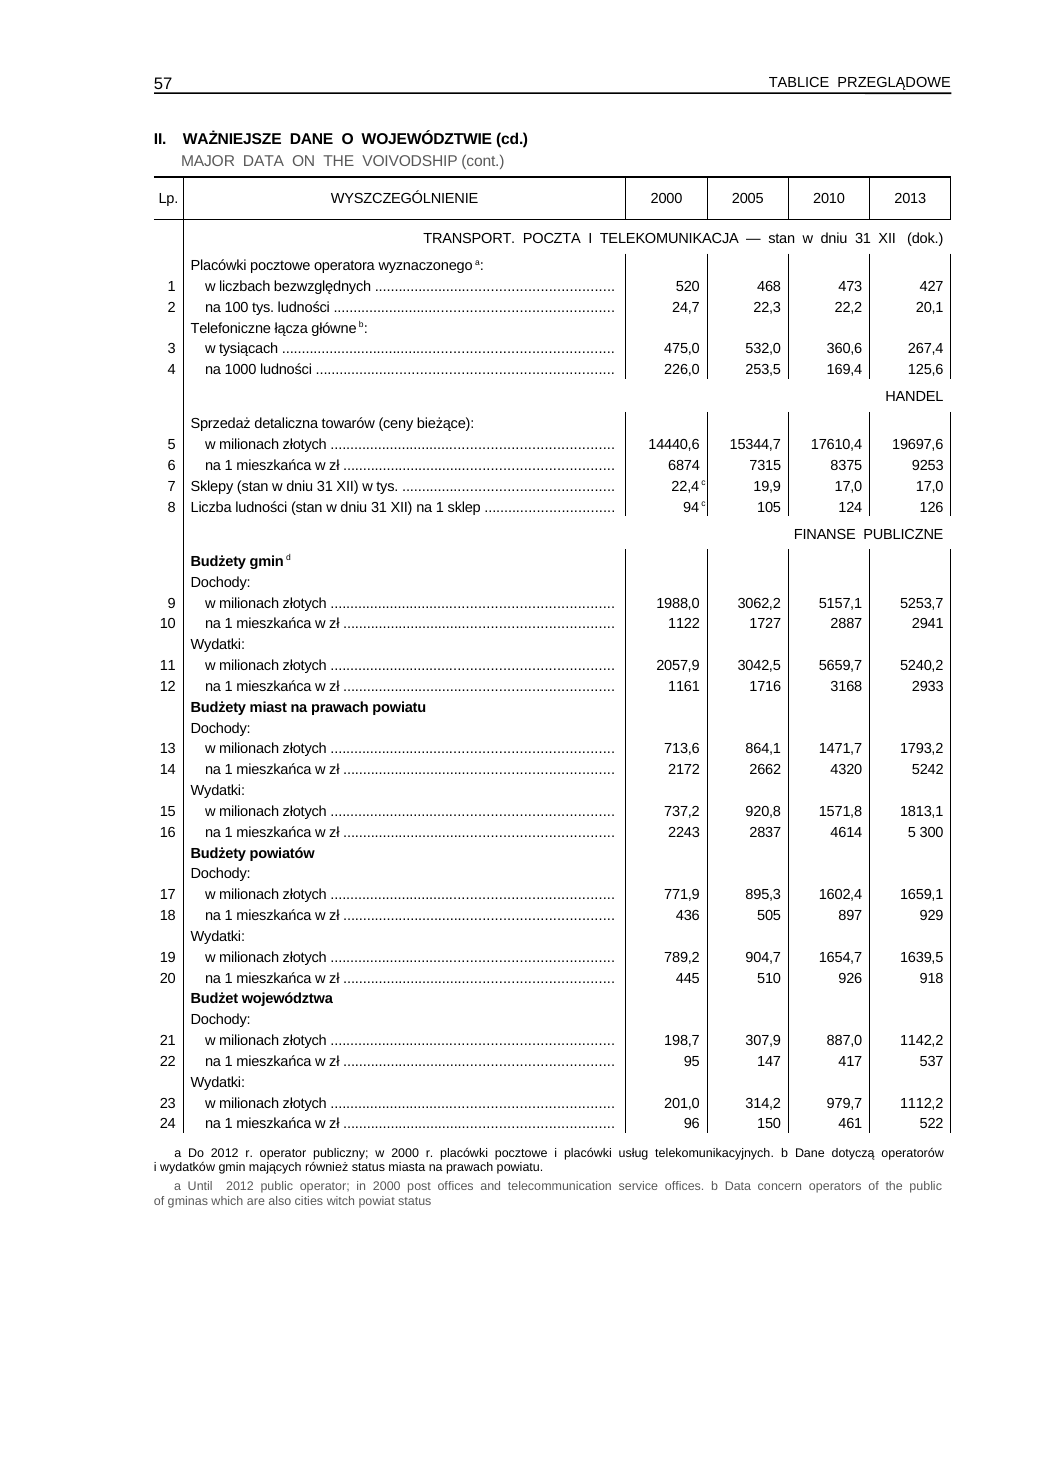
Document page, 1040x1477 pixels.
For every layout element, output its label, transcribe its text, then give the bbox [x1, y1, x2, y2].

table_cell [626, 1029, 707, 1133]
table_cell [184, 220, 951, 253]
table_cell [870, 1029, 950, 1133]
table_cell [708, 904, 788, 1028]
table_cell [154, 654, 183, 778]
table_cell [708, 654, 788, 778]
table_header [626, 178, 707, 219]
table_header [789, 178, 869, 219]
subtitle II. WAŻNIEJSZE DANE O WOJEWÓDZTWIE (cd.) [154, 130, 951, 148]
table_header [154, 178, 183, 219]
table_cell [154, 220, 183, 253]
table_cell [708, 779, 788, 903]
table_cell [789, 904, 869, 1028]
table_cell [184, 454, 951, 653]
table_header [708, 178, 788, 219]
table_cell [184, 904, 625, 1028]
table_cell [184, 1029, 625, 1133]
text MAJOR DATA ON THE VOIVODSHIP (cont.) [168, 152, 951, 170]
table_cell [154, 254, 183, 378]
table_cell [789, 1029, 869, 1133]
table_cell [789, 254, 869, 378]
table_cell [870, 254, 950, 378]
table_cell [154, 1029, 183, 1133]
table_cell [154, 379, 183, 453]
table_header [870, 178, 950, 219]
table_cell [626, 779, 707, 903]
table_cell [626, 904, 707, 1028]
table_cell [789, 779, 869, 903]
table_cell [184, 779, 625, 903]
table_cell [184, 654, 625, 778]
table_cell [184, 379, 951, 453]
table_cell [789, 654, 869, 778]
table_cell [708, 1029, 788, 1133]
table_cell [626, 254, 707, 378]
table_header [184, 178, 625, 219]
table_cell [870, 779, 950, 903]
text a Do 2012 r. operator publiczny; w 2000 r. placówki pocztowe i placówki usług telekomunikacyjnych. b Dane dotyczą operatorów i wydatków gmin mających również status miasta na prawach powiatu. [154, 1145, 951, 1174]
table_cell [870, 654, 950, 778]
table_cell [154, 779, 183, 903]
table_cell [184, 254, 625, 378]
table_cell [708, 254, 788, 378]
text a Until 2012 public operator; in 2000 post offices and telecommunication service offices. b Data concern operators of the public of gminas which are also cities witch powiat status [154, 1179, 951, 1207]
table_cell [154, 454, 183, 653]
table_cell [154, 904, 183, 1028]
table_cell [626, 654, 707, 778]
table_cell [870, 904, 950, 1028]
